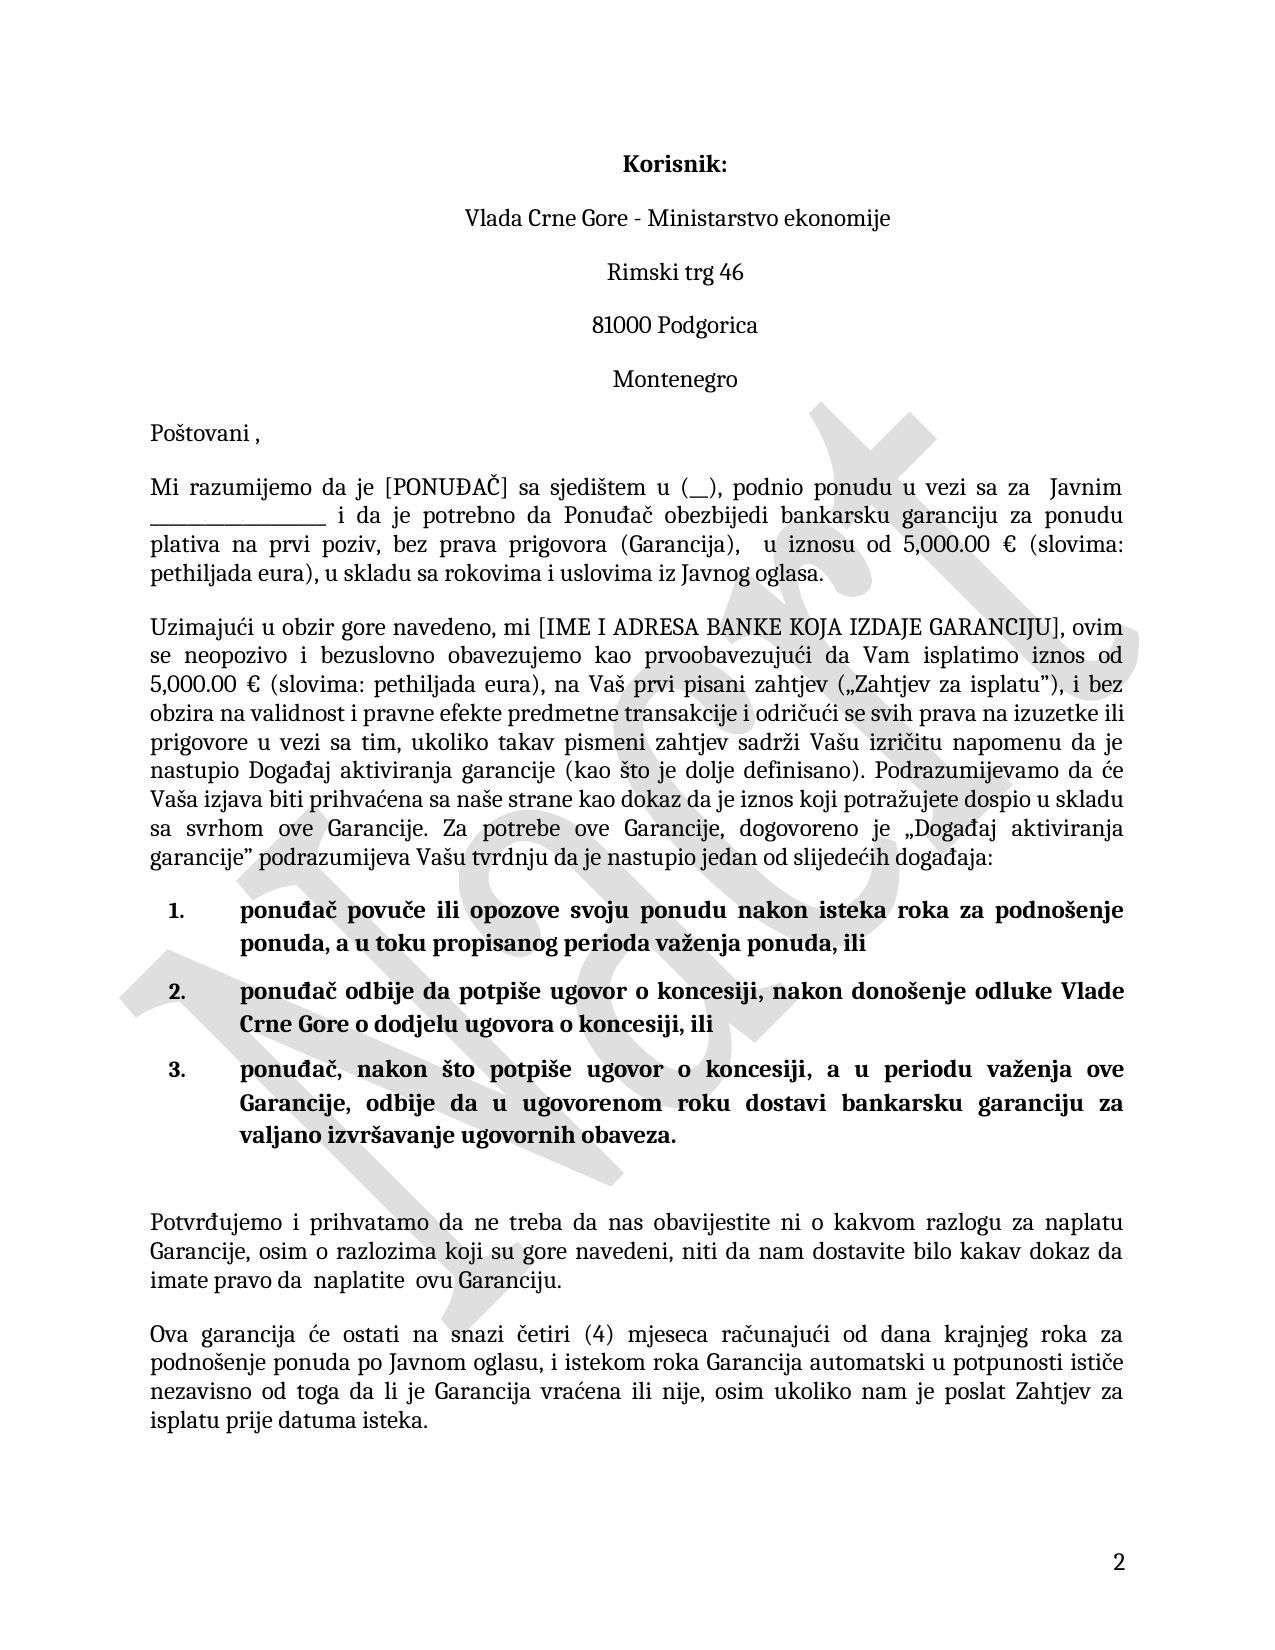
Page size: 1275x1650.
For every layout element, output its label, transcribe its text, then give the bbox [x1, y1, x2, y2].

text ponuđač, nakon što potpiše ugovor o koncesiji, a u periodu važenja ove Garancije, odbije da u ugovorenom roku dostavi bankarsku garanciju za valjano izvršavanje ugovornih obaveza. [169, 1055, 1125, 1150]
text 81000 Podgorica [225, 311, 1125, 340]
text Montenegro [225, 365, 1125, 394]
text Korisnik: [225, 150, 1125, 179]
text Vlada Crne Gore - Ministarstvo ekonomije [225, 204, 1125, 232]
text ponuđač odbije da potpiše ugovor o koncesiji, nakon donošenje odluke Vlade Crne Gore o dodjelu ugovora o koncesiji, ili [169, 977, 1125, 1039]
text ponuđač povuče ili opozove svoju ponudu nakon isteka roka za podnošenje ponuda, a u toku propisanog perioda važenja ponuda, ili [169, 896, 1125, 958]
text Rimski trg 46 [225, 257, 1125, 286]
text Ova garancija će ostati na snazi četiri (4) mjeseca računajući od dana krajnjeg roka za podnošenje ponuda po Javnom oglasu, i istekom roka Garancija automatski u potpunosti ističe nezavisno od toga da li je Garancija vraćena ili nije, osim ukoliko nam je poslat Zahtjev za isplatu prije datuma isteka. [150, 1319, 1125, 1434]
text Mi razumijemo da je [PONUĐAČ] sa sjedištem u (__), podnio ponudu u vezi sa za Javnim ___________________ i da je potrebno da Ponuđač obezbijedi bankarsku garanciju za ponudu plativa na prvi poziv, bez prava prigovora (Garancija), u iznosu od 5,000.00 € (slovima: pethiljada eura), u skladu sa rokovima i uslovima iz Javnog oglasa. [150, 472, 1125, 587]
text Uzimajući u obzir gore navedeno, mi [IME I ADRESA BANKE KOJA IZDAJE GARANCIJU], ovim se neopozivo i bezuslovno obavezujemo kao prvoobavezujući da Vam isplatimo iznos od 5,000.00 € (slovima: pethiljada eura), na Vaš prvi pisani zahtjev („Zahtjev za isplatu”), i bez obzira na validnost i pravne efekte predmetne transakcije i odričući se svih prava na izuzetke ili prigovore u vezi sa tim, ukoliko takav pismeni zahtjev sadrži Vašu izričitu napomenu da je nastupio Događaj aktiviranja garancije (kao što je dolje definisano). Podrazumijevamo da će Vaša izjava biti prihvaćena sa naše strane kao dokaz da je iznos koji potražujete dospio u skladu sa svrhom ove Garancije. Za potrebe ove Garancije, dogovoreno je „Događaj aktiviranja garancije” podrazumijeva Vašu tvrdnju da je nastupio jedan od slijedećih događaja: [150, 612, 1125, 871]
text Potvrđujemo i prihvatamo da ne treba da nas obavijestite ni o kakvom razlogu za naplatu Garancije, osim o razlozima koji su gore navedeni, niti da nam dostavite bilo kakav dokaz da imate pravo da naplatite ovu Garanciju. [150, 1208, 1125, 1294]
text Poštovani , [150, 419, 1125, 447]
